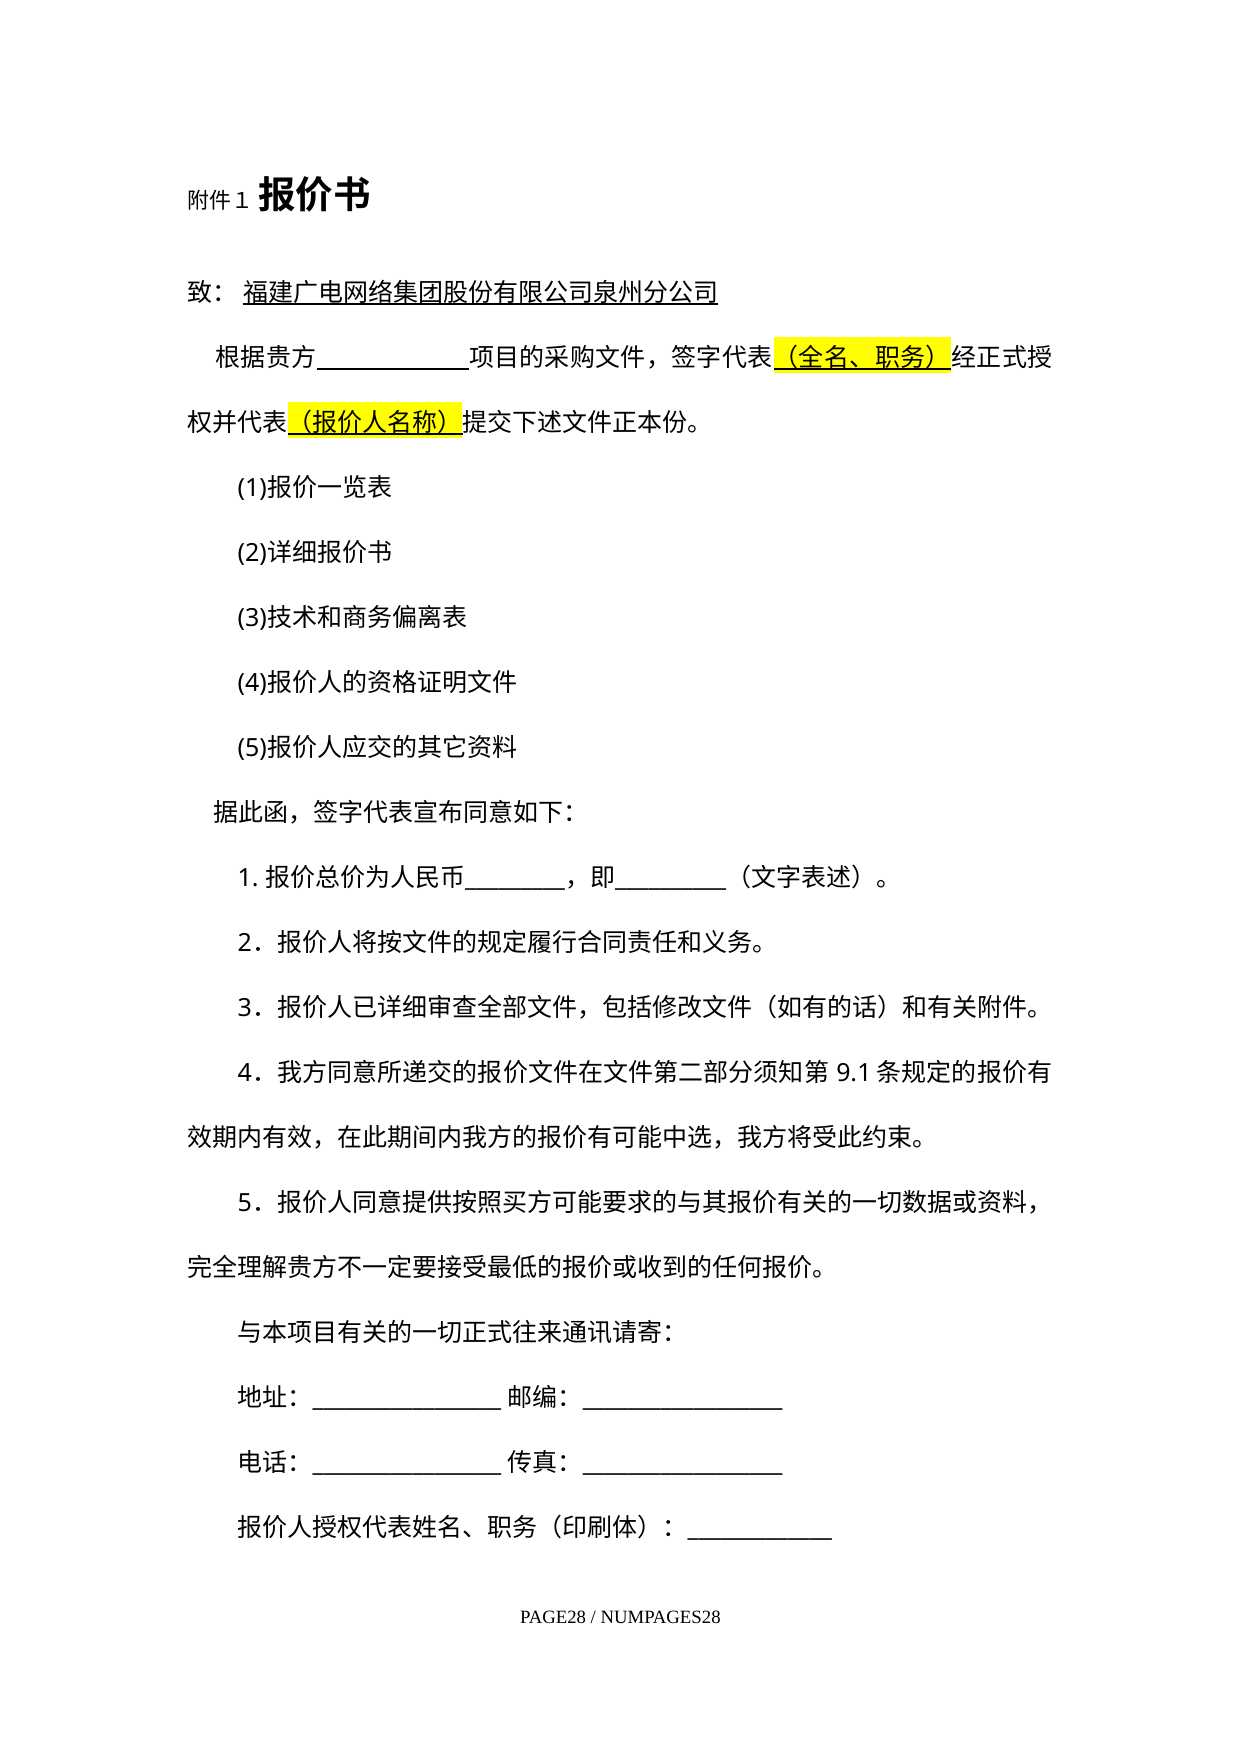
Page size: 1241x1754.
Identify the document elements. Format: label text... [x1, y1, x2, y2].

text (2)详细报价书 [187, 518, 1053, 583]
text (3)技术和商务偏离表 [187, 583, 1053, 648]
text 据此函，签字代表宣布同意如下： [187, 778, 1053, 843]
text 致： 福建广电网络集团股份有限公司泉州分公司 [187, 258, 1053, 323]
text (5)报价人应交的其它资料 [187, 713, 1053, 778]
text 电话：_________________ 传真：__________________ [187, 1428, 1053, 1493]
text 根据贵方 项目的采购文件，签字代表（全名、职务）经正式授权并代表（报价人名称）提交下述文件正本份。 [187, 323, 1053, 453]
text 附件１ 报价书 [187, 160, 1053, 225]
text 与本项目有关的一切正式往来通讯请寄： [187, 1298, 1053, 1363]
text 1. 报价总价为人民币_________，即__________（文字表述）。 [187, 843, 1053, 908]
text 4．我方同意所递交的报价文件在文件第二部分须知第9.1条规定的报价有效期内有效，在此期间内我方的报价有可能中选，我方将受此约束。 [187, 1038, 1053, 1168]
text 2．报价人将按文件的规定履行合同责任和义务。 [187, 908, 1053, 973]
text 3．报价人已详细审查全部文件，包括修改文件（如有的话）和有关附件。 [187, 973, 1053, 1038]
text 地址：_________________ 邮编：__________________ [187, 1363, 1053, 1428]
text (1)报价一览表 [187, 453, 1053, 518]
text (4)报价人的资格证明文件 [187, 648, 1053, 713]
text 报价人授权代表姓名、职务（印刷体）：_____________ [187, 1493, 1053, 1558]
text 5．报价人同意提供按照买方可能要求的与其报价有关的一切数据或资料，完全理解贵方不一定要接受最低的报价或收到的任何报价。 [187, 1168, 1053, 1298]
